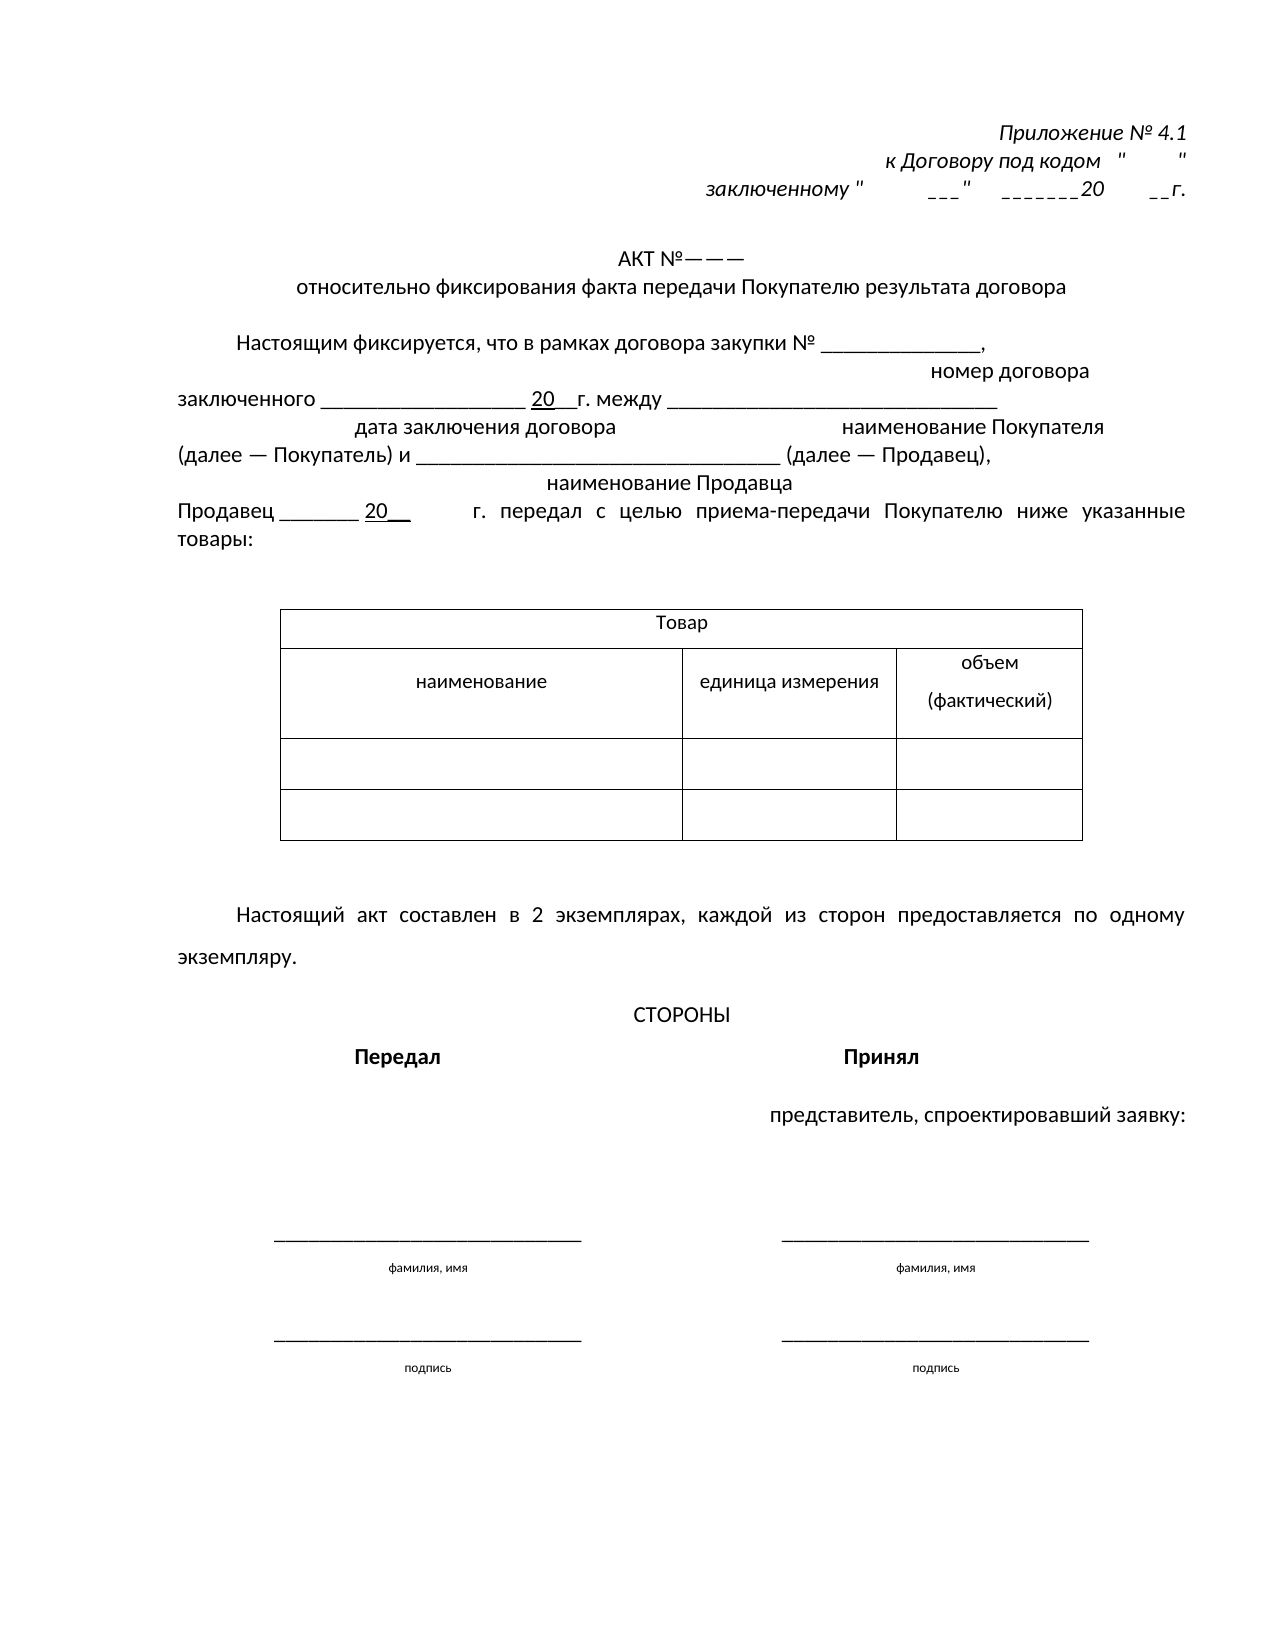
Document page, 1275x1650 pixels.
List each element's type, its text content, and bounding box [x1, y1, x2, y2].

table_cell ___________________________ подпись [174, 1317, 682, 1417]
text представитель, спроектировавший заявку: [177, 1100, 1186, 1128]
table_header Принял [629, 1043, 1133, 1100]
table_cell [683, 790, 896, 840]
table_cell объем (фактический) [897, 649, 1082, 738]
table_cell [281, 790, 682, 840]
table_header Товар [281, 610, 1082, 648]
text (далее — Покупатель) и ________________________________ (далее — Продавец), [177, 440, 1187, 468]
text Настоящий акт составлен в 2 экземплярах, каждой из сторон предоставляется по одному экземпляру. [177, 900, 1186, 970]
text дата заключения договора наименование Покупателя [354, 412, 1224, 440]
text Приложение № 4.1 [177, 118, 1186, 146]
table_cell единица измерения [683, 649, 896, 738]
text наименование Продавца [546, 468, 1224, 496]
text относительно фиксирования факта передачи Покупателю результата договора [177, 272, 1186, 300]
text заключенного __________________ 20__г. между _____________________________ [177, 384, 1186, 412]
text Продавец _______ 20__ г. передал с целью приема-передачи Покупателю ниже указанные товары: [177, 496, 1186, 552]
text к Договору под кодом " " заключенному " ___" _______20 __г. [177, 146, 1186, 202]
text Настоящим фиксируется, что в рамках договора закупки № ______________, [177, 328, 1186, 356]
table_cell [897, 790, 1082, 840]
table_header ___________________________ фамилия, имя [682, 1218, 1189, 1317]
table_cell [897, 739, 1082, 789]
text АКТ №——— [177, 244, 1186, 272]
table_cell наименование [281, 649, 682, 738]
table_cell [683, 739, 896, 789]
table_cell [281, 739, 682, 789]
text СТОРОНЫ [177, 1000, 1186, 1028]
table_cell ___________________________ подпись [682, 1317, 1189, 1417]
table_header ___________________________ фамилия, имя [174, 1218, 682, 1317]
table_header Передал [166, 1043, 629, 1100]
text номер договора [930, 356, 1186, 384]
